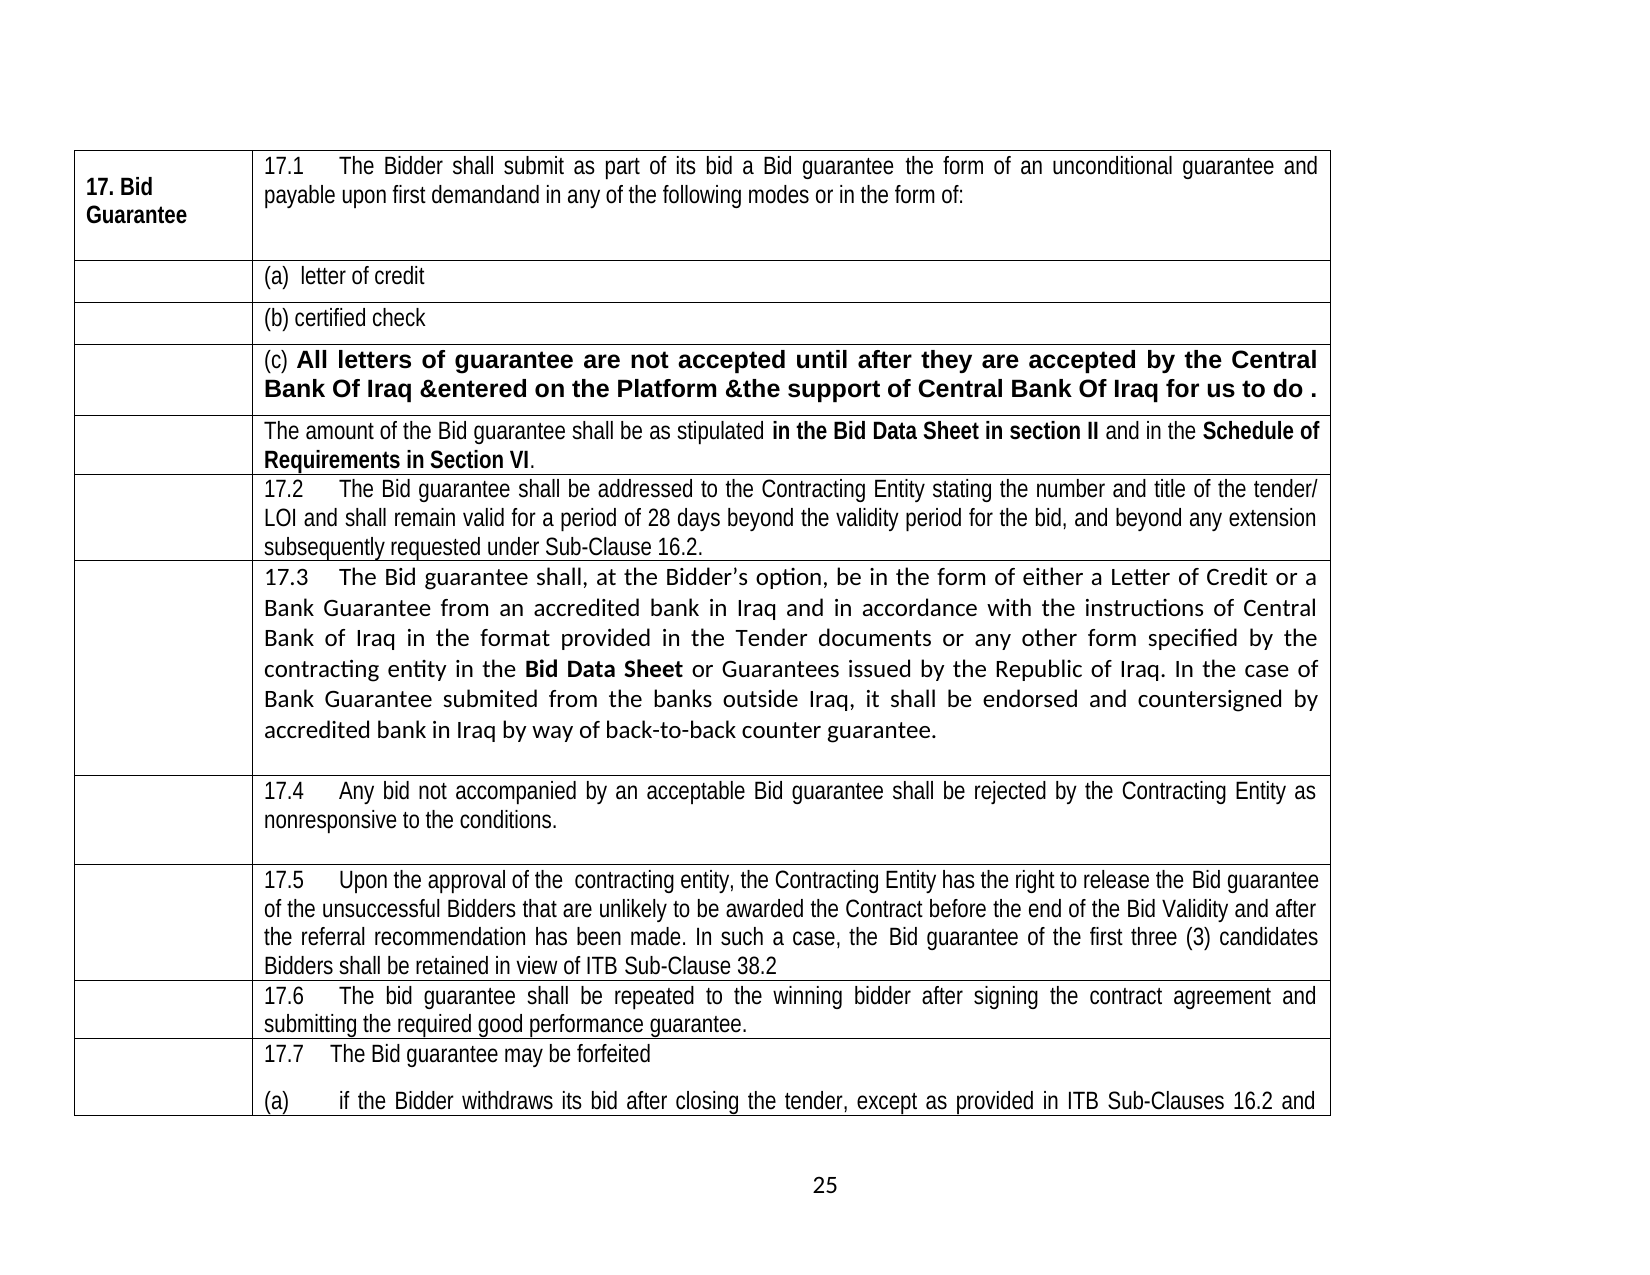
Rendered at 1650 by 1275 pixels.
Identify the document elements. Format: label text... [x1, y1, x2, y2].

table_cell (a) letter of credit [253, 261, 1330, 302]
table_cell [75, 561, 252, 775]
table_cell 17.6 The bid guarantee shall be repeated to the winning bidder after signing the contract agreement and submitting the required good performance guarantee. [253, 981, 1330, 1038]
table_cell [75, 261, 252, 302]
table_cell The amount of the Bid guarantee shall be as stipulated in the Bid Data Sheet in section II and in the Schedule of Requirements in Section VI. [253, 416, 1330, 473]
table_cell 17.2 The Bid guarantee shall be addressed to the Contracting Entity stating the number and title of the tender/ LOI and shall remain valid for a period of 28 days beyond the validity period for the bid, and beyond any extension subsequently requested under Sub-Clause 16.2. [253, 475, 1330, 560]
table_cell 17.5 Upon the approval of the contracting entity, the Contracting Entity has the right to release the Bid guarantee of the unsuccessful Bidders that are unlikely to be awarded the Contract before the end of the Bid Validity and after the referral recommendation has been made. In such a case, the Bid guarantee of the first three (3) candidates Bidders shall be retained in view of ITB Sub-Clause 38.2 [253, 865, 1330, 979]
table_cell [75, 303, 252, 344]
table_cell [75, 981, 252, 1038]
table_cell [75, 776, 252, 864]
table_cell [75, 475, 252, 560]
table_cell (b) certified check [253, 303, 1330, 344]
table_cell 17.3 The Bid guarantee shall, at the Bidder’s option, be in the form of either a Letter of Credit or a Bank Guarantee from an accredited bank in Iraq and in accordance with the instructions of Central Bank of Iraq in the format provided in the Tender documents or any other form specified by the contracting entity in the Bid Data Sheet or Guarantees issued by the Republic of Iraq. In the case of Bank Guarantee submited from the banks outside Iraq, it shall be endorsed and countersigned by accredited bank in Iraq by way of back-to-back counter guarantee. [253, 561, 1330, 775]
table_cell [75, 865, 252, 979]
table_cell 17. Bid Guarantee [75, 151, 252, 260]
table_cell 17.4 Any bid not accompanied by an acceptable Bid guarantee shall be rejected by the Contracting Entity as nonresponsive to the conditions. [253, 776, 1330, 864]
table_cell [253, 1039, 1330, 1115]
table_cell 17.1 The Bidder shall submit as part of its bid a Bid guarantee the form of an unconditional guarantee and payable upon first demandand in any of the following modes or in the form of: [253, 151, 1330, 260]
table_cell (c) All letters of guarantee are not accepted until after they are accepted by the Central Bank Of Iraq &entered on the Platform &the support of Central Bank Of Iraq for us to do . [253, 345, 1330, 415]
table_cell [75, 1039, 252, 1115]
table_cell [75, 345, 252, 415]
table_cell [75, 416, 252, 473]
